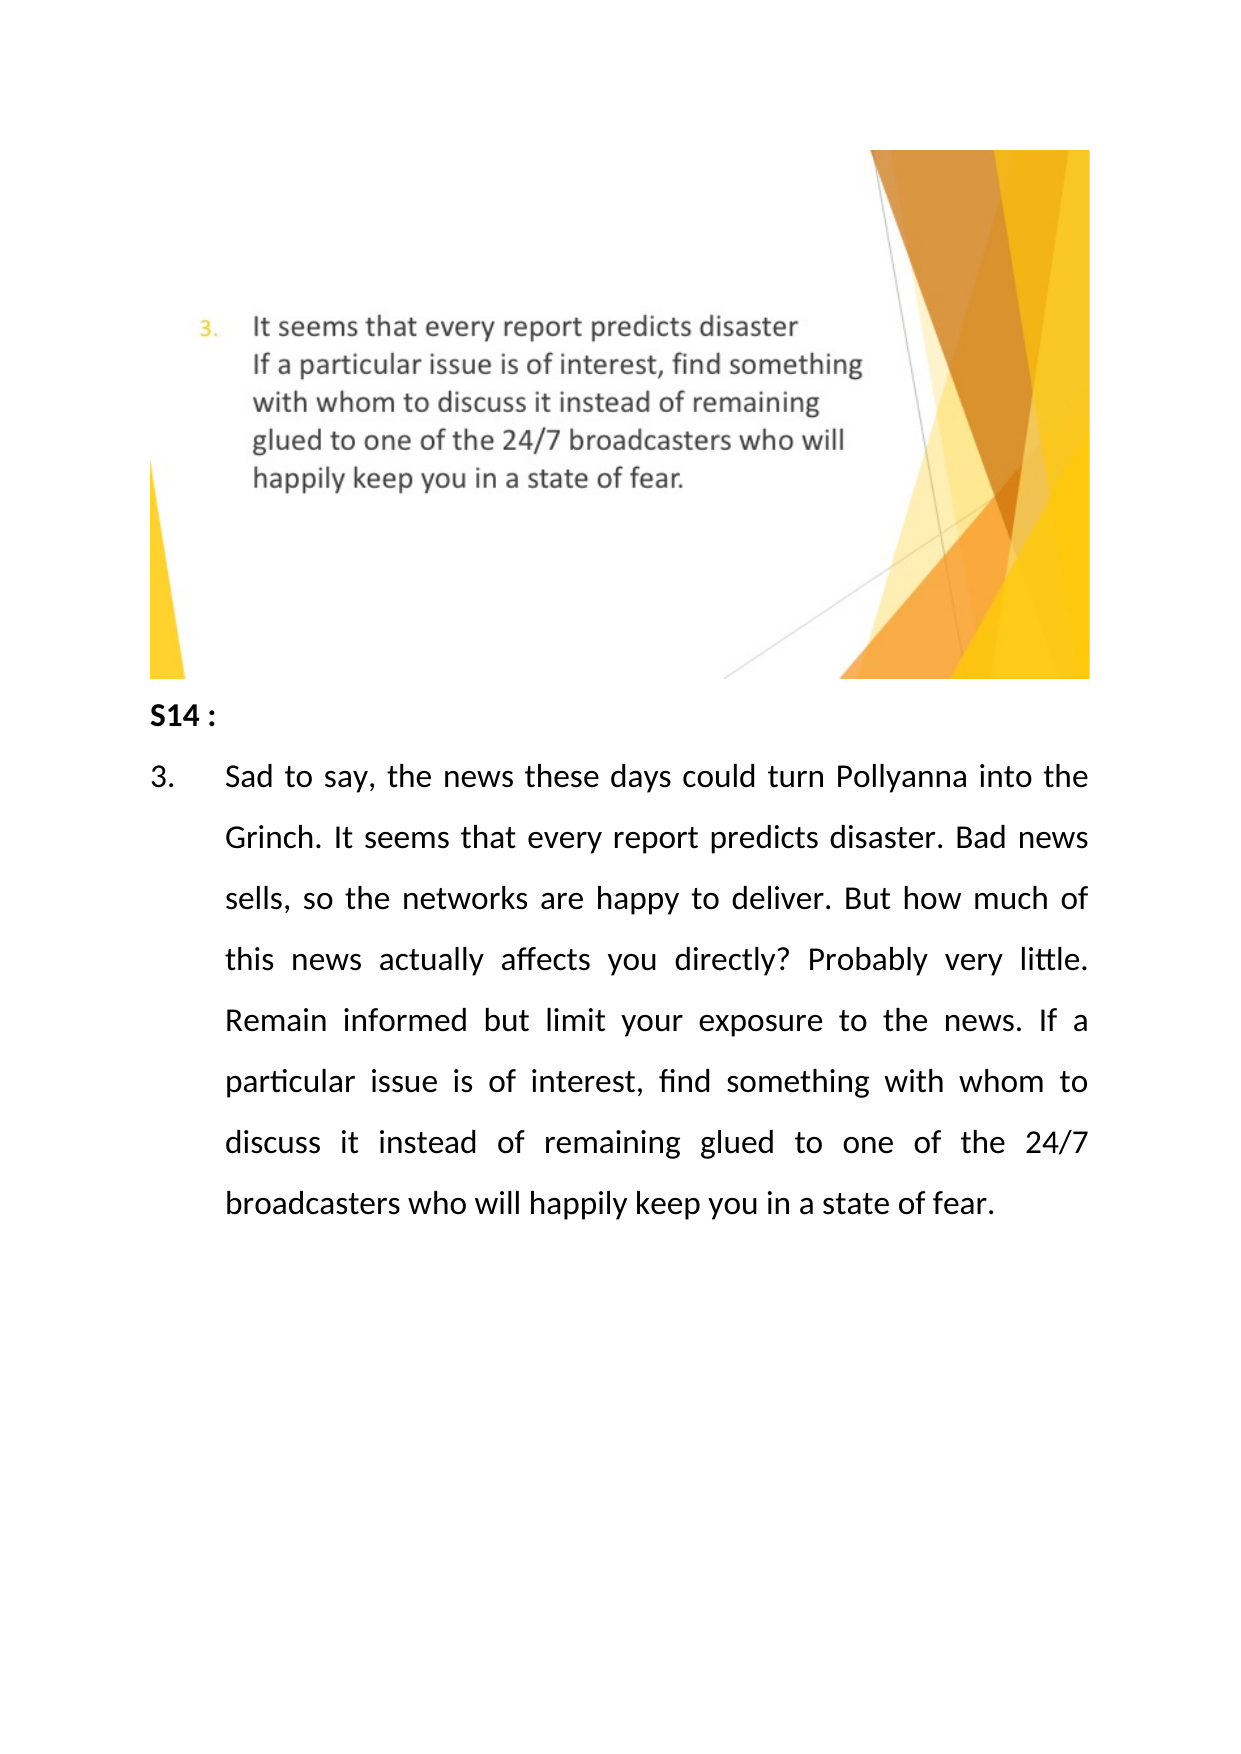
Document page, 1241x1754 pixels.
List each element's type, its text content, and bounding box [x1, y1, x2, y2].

text 3. Sad to say, the news these days could turn Pollyanna into the Grinch. It seems that every report predicts disaster. Bad news sells, so the networks are happy to deliver. But how much of this news actually affects you directly? Probably very little. Remain informed but limit your exposure to the news. If a particular issue is of interest, find something with whom to discuss it instead of remaining glued to one of the 24/7 broadcasters who will happily keep you in a state of fear. [150, 755, 1090, 1223]
text S14 : [150, 694, 1090, 734]
picture [150, 150, 1090, 679]
